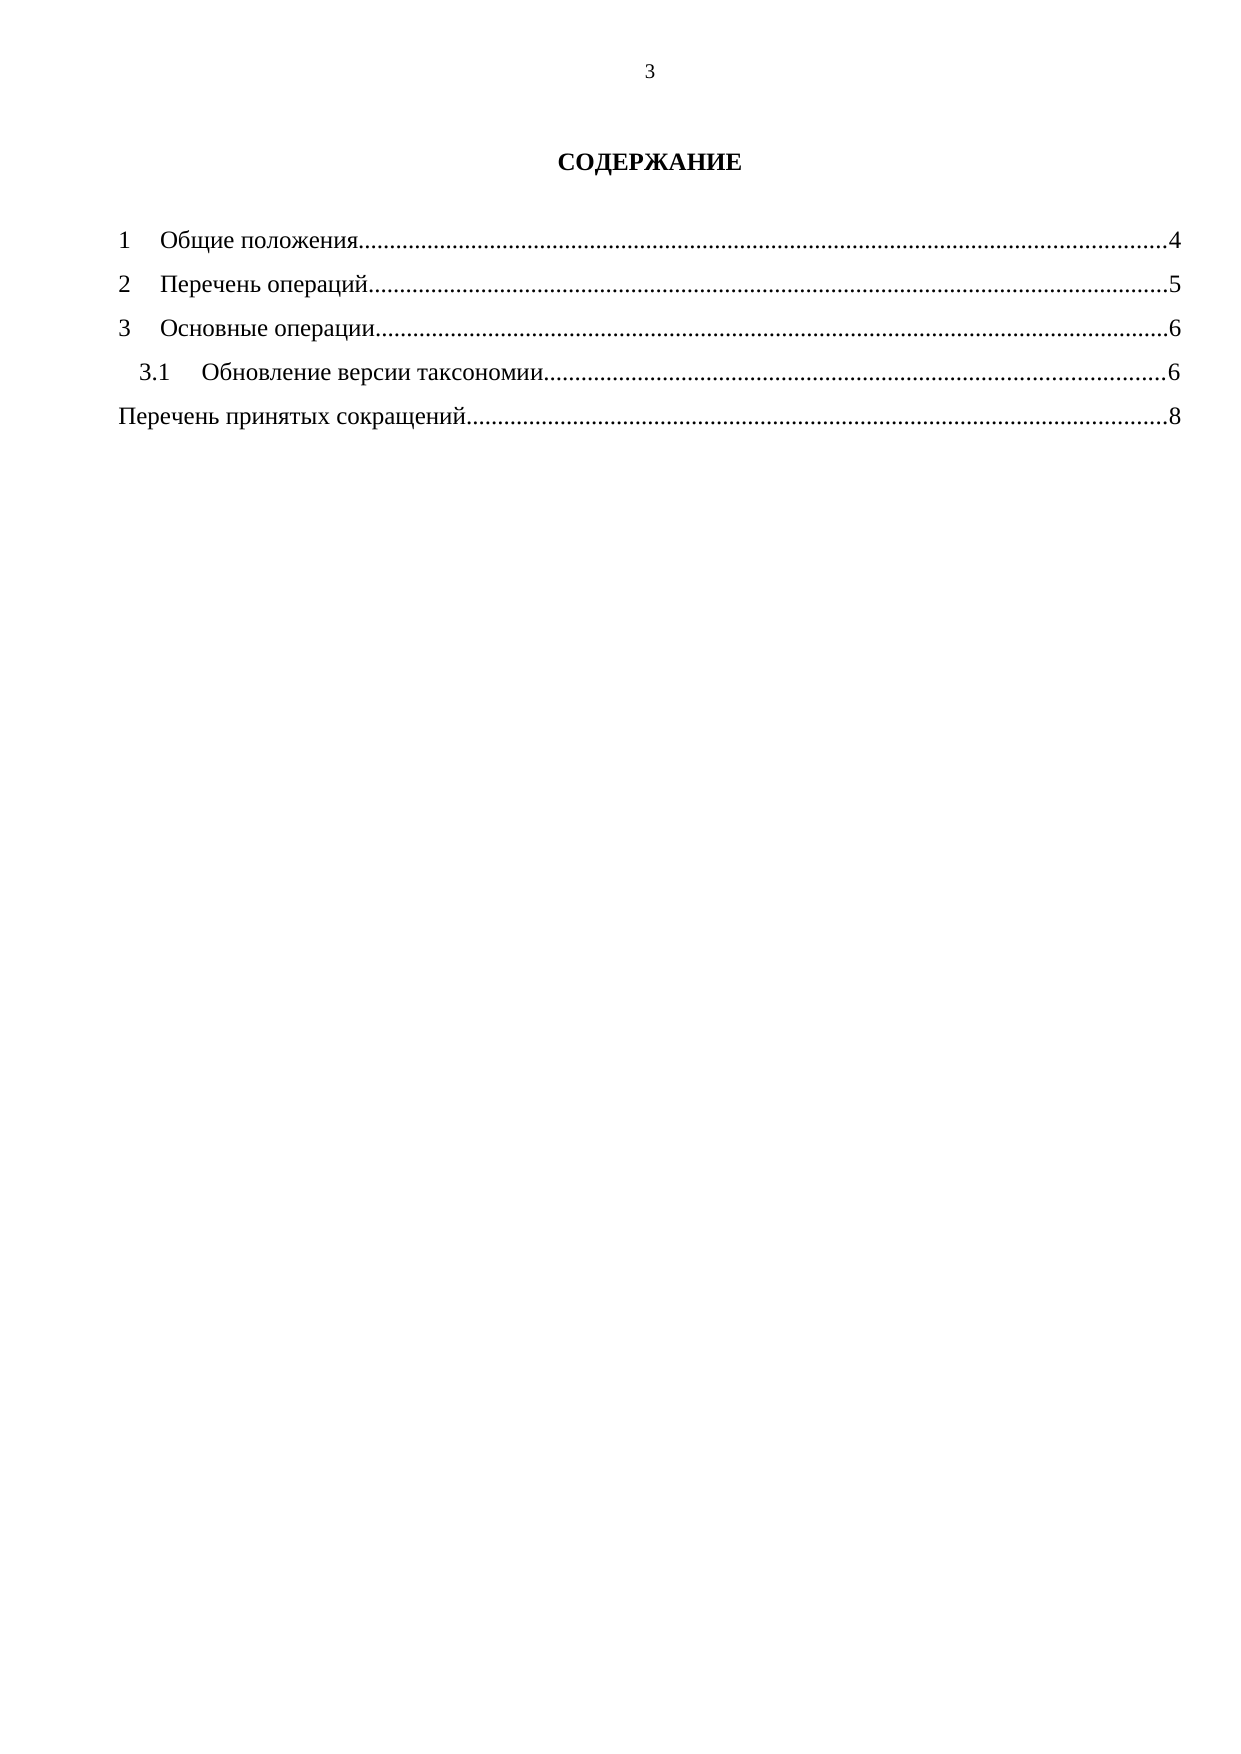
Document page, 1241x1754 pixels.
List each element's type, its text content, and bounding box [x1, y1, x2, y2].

text Содержание [118, 147, 1181, 176]
text 3.1 Обновление версии таксономии 6 [139, 357, 1181, 386]
text 3 Основные операции 6 [118, 313, 1181, 342]
text 1 Общие положения 4 [118, 226, 1181, 254]
text Перечень принятых сокращений 8 [118, 401, 1181, 430]
text 2 Перечень операций 5 [118, 269, 1181, 298]
